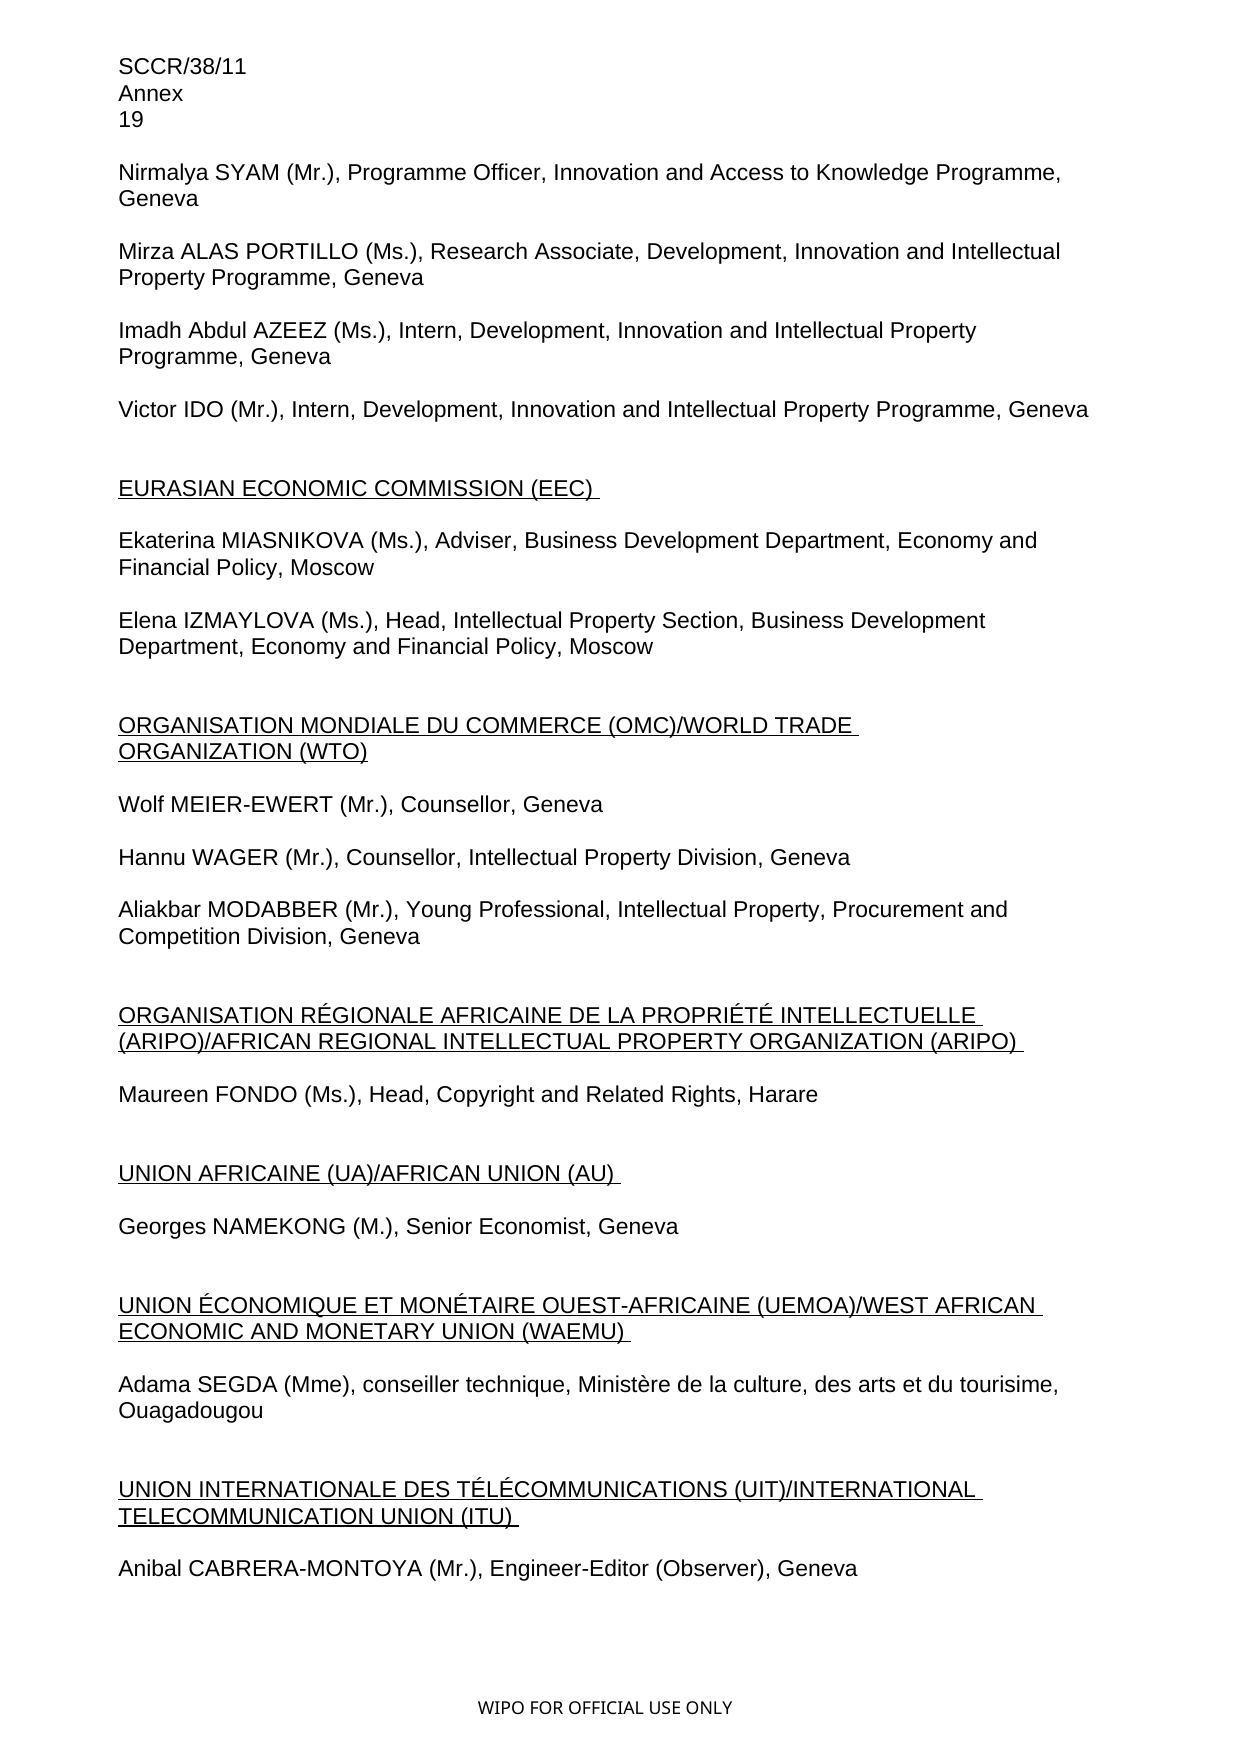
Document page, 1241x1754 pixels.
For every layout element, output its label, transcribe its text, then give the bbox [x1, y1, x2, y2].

text Aliakbar MODABBER (Mr.), Young Professional, Intellectual Property, Procurement and Competition Division, Geneva [118, 896, 1092, 949]
text Ekaterina MIASNIKOVA (Ms.), Adviser, Business Development Department, Economy and Financial Policy, Moscow [118, 527, 1092, 580]
text Georges NAMEKONG (M.), Senior Economist, Geneva [118, 1213, 1092, 1239]
text Adama SEGDA (Mme), conseiller technique, Ministère de la culture, des arts et du tourisime, Ouagadougou [118, 1371, 1092, 1423]
text UNION INTERNATIONALE DES TÉLÉCOMMUNICATIONS (UIT)/INTERNATIONAL TELECOMMUNICATION UNION (ITU) [118, 1476, 1092, 1529]
text EURASIAN ECONOMIC COMMISSION (EEC) [118, 475, 1092, 501]
text Imadh Abdul AZEEZ (Ms.), Intern, Development, Innovation and Intellectual Property Programme, Geneva [118, 317, 1092, 369]
text Anibal CABRERA-MONTOYA (Mr.), Engineer-Editor (Observer), Geneva [118, 1555, 1092, 1582]
text ORGANISATION MONDIALE DU COMMERCE (OMC)/WORLD TRADE [118, 712, 1092, 738]
text Elena IZMAYLOVA (Ms.), Head, Intellectual Property Section, Business Development Department, Economy and Financial Policy, Moscow [118, 607, 1092, 659]
text Nirmalya SYAM (Mr.), Programme Officer, Innovation and Access to Knowledge Programme, Geneva [118, 158, 1092, 211]
text Wolf MEIER-EWERT (Mr.), Counsellor, Geneva [118, 791, 1092, 817]
text Victor IDO (Mr.), Intern, Development, Innovation and Intellectual Property Programme, Geneva [118, 396, 1092, 422]
text ORGANIZATION (WTO) [118, 738, 1092, 765]
text ORGANISATION RÉGIONALE AFRICAINE DE LA PROPRIÉTÉ INTELLECTUELLE (ARIPO)/AFRICAN REGIONAL INTELLECTUAL PROPERTY ORGANIZATION (ARIPO) [118, 1002, 1092, 1054]
text UNION ÉCONOMIQUE ET MONÉTAIRE OUEST-AFRICAINE (UEMOA)/WEST AFRICAN ECONOMIC AND MONETARY UNION (WAEMU) [118, 1292, 1092, 1344]
text UNION AFRICAINE (UA)/AFRICAN UNION (AU) [118, 1160, 1092, 1186]
text Mirza ALAS PORTILLO (Ms.), Research Associate, Development, Innovation and Intellectual Property Programme, Geneva [118, 238, 1092, 290]
text Maureen FONDO (Ms.), Head, Copyright and Related Rights, Harare [118, 1081, 1092, 1107]
text Hannu WAGER (Mr.), Counsellor, Intellectual Property Division, Geneva [118, 844, 1092, 870]
